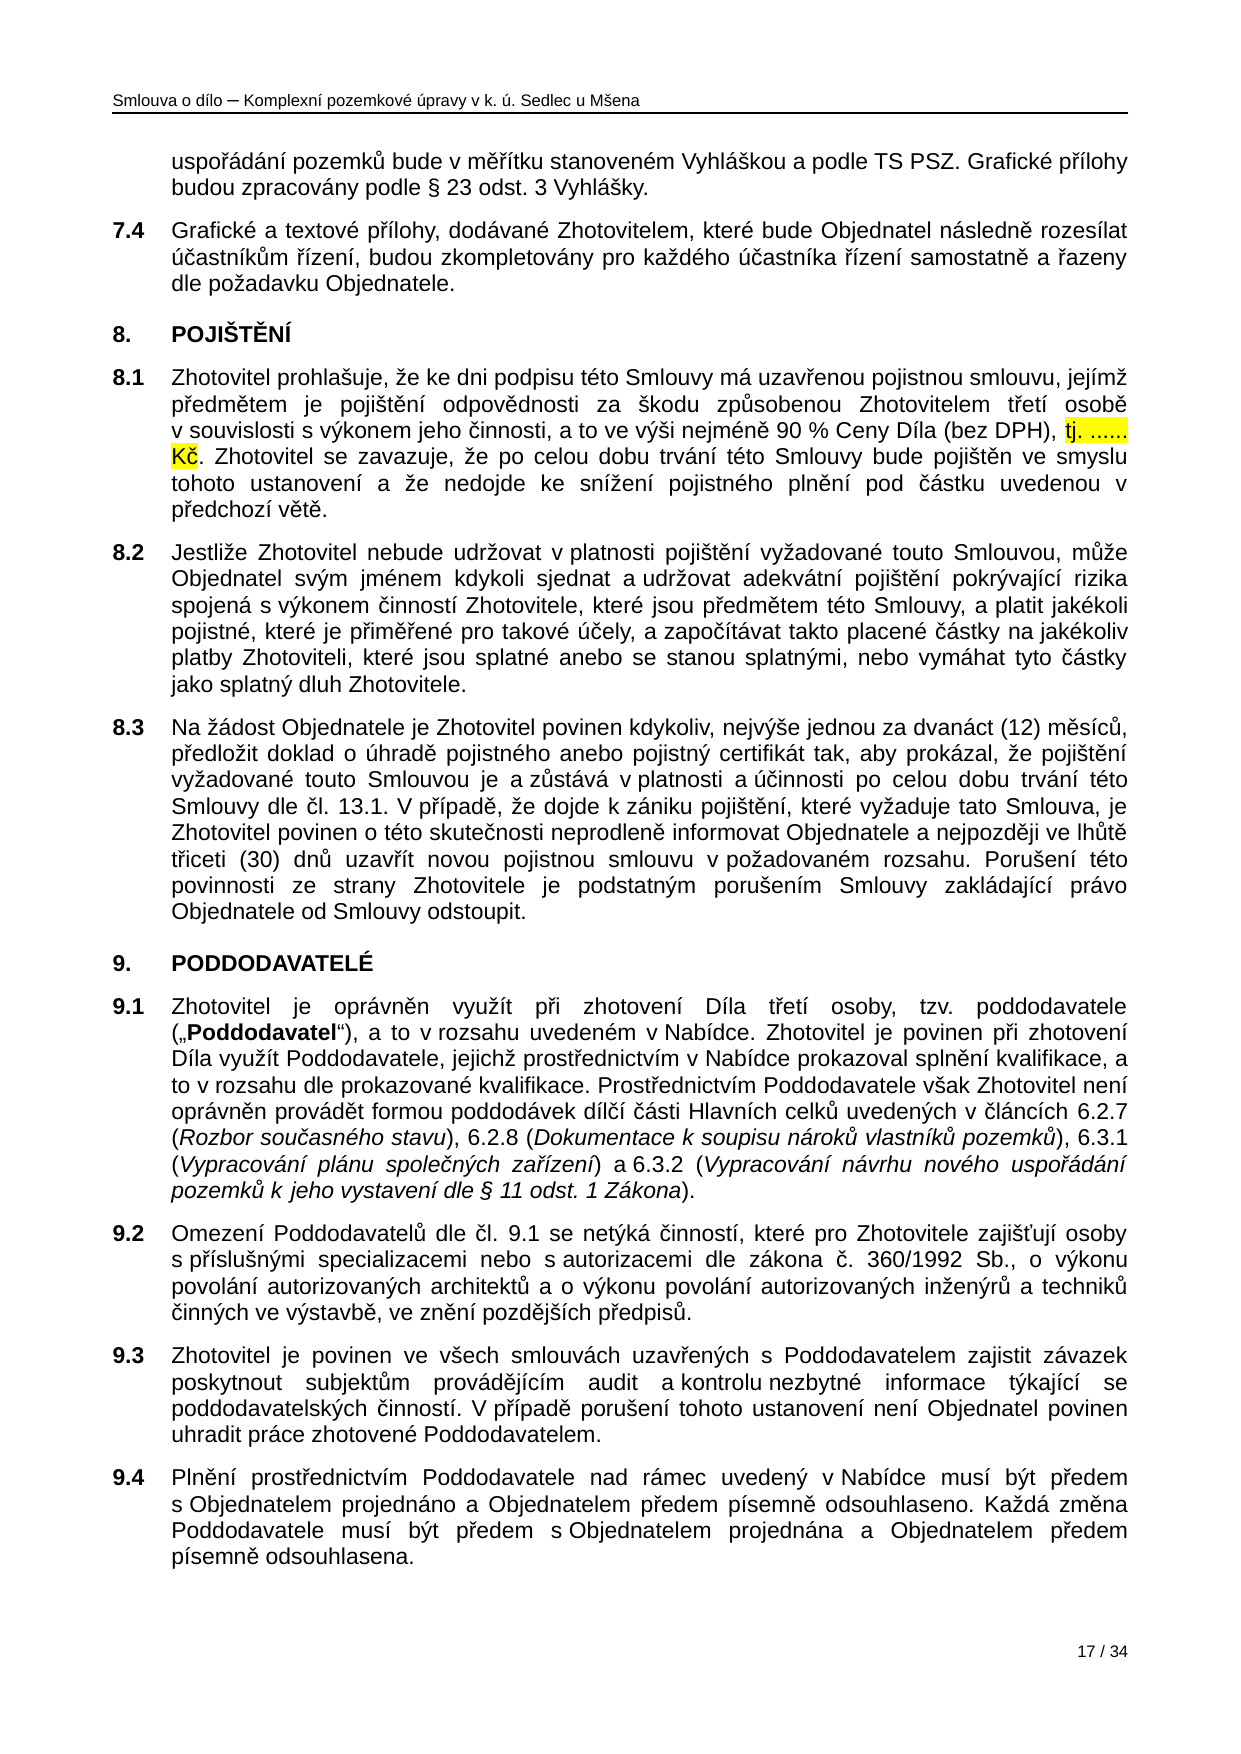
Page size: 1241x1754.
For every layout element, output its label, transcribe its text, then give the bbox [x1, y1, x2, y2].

text Grafické a textové přílohy, dodávané Zhotovitelem, které bude Objednatel následně rozesílat účastníkům řízení, budou zkompletovány pro každého účastníka řízení samostatně a řazeny dle požadavku Objednatele. [112, 217, 1128, 296]
text Zhotovitel je oprávněn využít při zhotovení Díla třetí osoby, tzv. poddodavatele („Poddodavatel“), a to v rozsahu uvedeném v Nabídce. Zhotovitel je povinen při zhotovení Díla využít Poddodavatele, jejichž prostřednictvím v Nabídce prokazoval splnění kvalifikace, a to v rozsahu dle prokazované kvalifikace. Prostřednictvím Poddodavatele však Zhotovitel není oprávněn provádět formou poddodávek dílčí části Hlavních celků uvedených v článcích 6.2.7 (Rozbor současného stavu), 6.2.8 (Dokumentace k soupisu nároků vlastníků pozemků), 6.3.1 (Vypracování plánu společných zařízení) a 6.3.2 (Vypracování návrhu nového uspořádání pozemků k jeho vystavení dle § 11 odst. 1 Zákona). [112, 993, 1128, 1203]
text Plnění prostřednictvím Poddodavatele nad rámec uvedený v Nabídce musí být předem s Objednatelem projednáno a Objednatelem předem písemně odsouhlaseno. Každá změna Poddodavatele musí být předem s Objednatelem projednána a Objednatelem předem písemně odsouhlasena. [112, 1464, 1128, 1570]
text Na žádost Objednatele je Zhotovitel povinen kdykoliv, nejvýše jednou za dvanáct (12) měsíců, předložit doklad o úhradě pojistného anebo pojistný certifikát tak, aby prokázal, že pojištění vyžadované touto Smlouvou je a zůstává v platnosti a účinnosti po celou dobu trvání této Smlouvy dle čl. 13.1. V případě, že dojde k zániku pojištění, které vyžaduje tato Smlouva, je Zhotovitel povinen o této skutečnosti neprodleně informovat Objednatele a nejpozději ve lhůtě třiceti (30) dnů uzavřít novou pojistnou smlouvu v požadovaném rozsahu. Porušení této povinnosti ze strany Zhotovitele je podstatným porušením Smlouvy zakládající právo Objednatele od Smlouvy odstoupit. [112, 714, 1128, 924]
text Jestliže Zhotovitel nebude udržovat v platnosti pojištění vyžadované touto Smlouvou, může Objednatel svým jménem kdykoli sjednat a udržovat adekvátní pojištění pokrývající rizika spojená s výkonem činností Zhotovitele, které jsou předmětem této Smlouvy, a platit jakékoli pojistné, které je přiměřené pro takové účely, a započítávat takto placené částky na jakékoliv platby Zhotoviteli, které jsou splatné anebo se stanou splatnými, nebo vymáhat tyto částky jako splatný dluh Zhotovitele. [112, 539, 1128, 697]
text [112, 148, 1128, 200]
text Zhotovitel je povinen ve všech smlouvách uzavřených s Poddodavatelem zajistit závazek poskytnout subjektům provádějícím audit a kontrolu nezbytné informace týkající se poddodavatelských činností. V případě porušení tohoto ustanovení není Objednatel povinen uhradit práce zhotovené Poddodavatelem. [112, 1342, 1128, 1448]
text Poddodavatelé [112, 949, 1128, 976]
text Omezení Poddodavatelů dle čl. 9.1 se netýká činností, které pro Zhotovitele zajišťují osoby s příslušnými specializacemi nebo s autorizacemi dle zákona č. 360/1992 Sb., o výkonu povolání autorizovaných architektů a o výkonu povolání autorizovaných inženýrů a techniků činných ve výstavbě, ve znění pozdějších předpisů. [112, 1220, 1128, 1326]
text Pojištění [112, 321, 1128, 347]
text Zhotovitel prohlašuje, že ke dni podpisu této Smlouvy má uzavřenou pojistnou smlouvu, jejímž předmětem je pojištění odpovědnosti za škodu způsobenou Zhotovitelem třetí osobě v souvislosti s výkonem jeho činnosti, a to ve výši nejméně 90 % Ceny Díla (bez DPH), tj. ...... Kč. Zhotovitel se zavazuje, že po celou dobu trvání této Smlouvy bude pojištěn ve smyslu tohoto ustanovení a že nedojde ke snížení pojistného plnění pod částku uvedenou v předchozí větě. [112, 364, 1128, 522]
